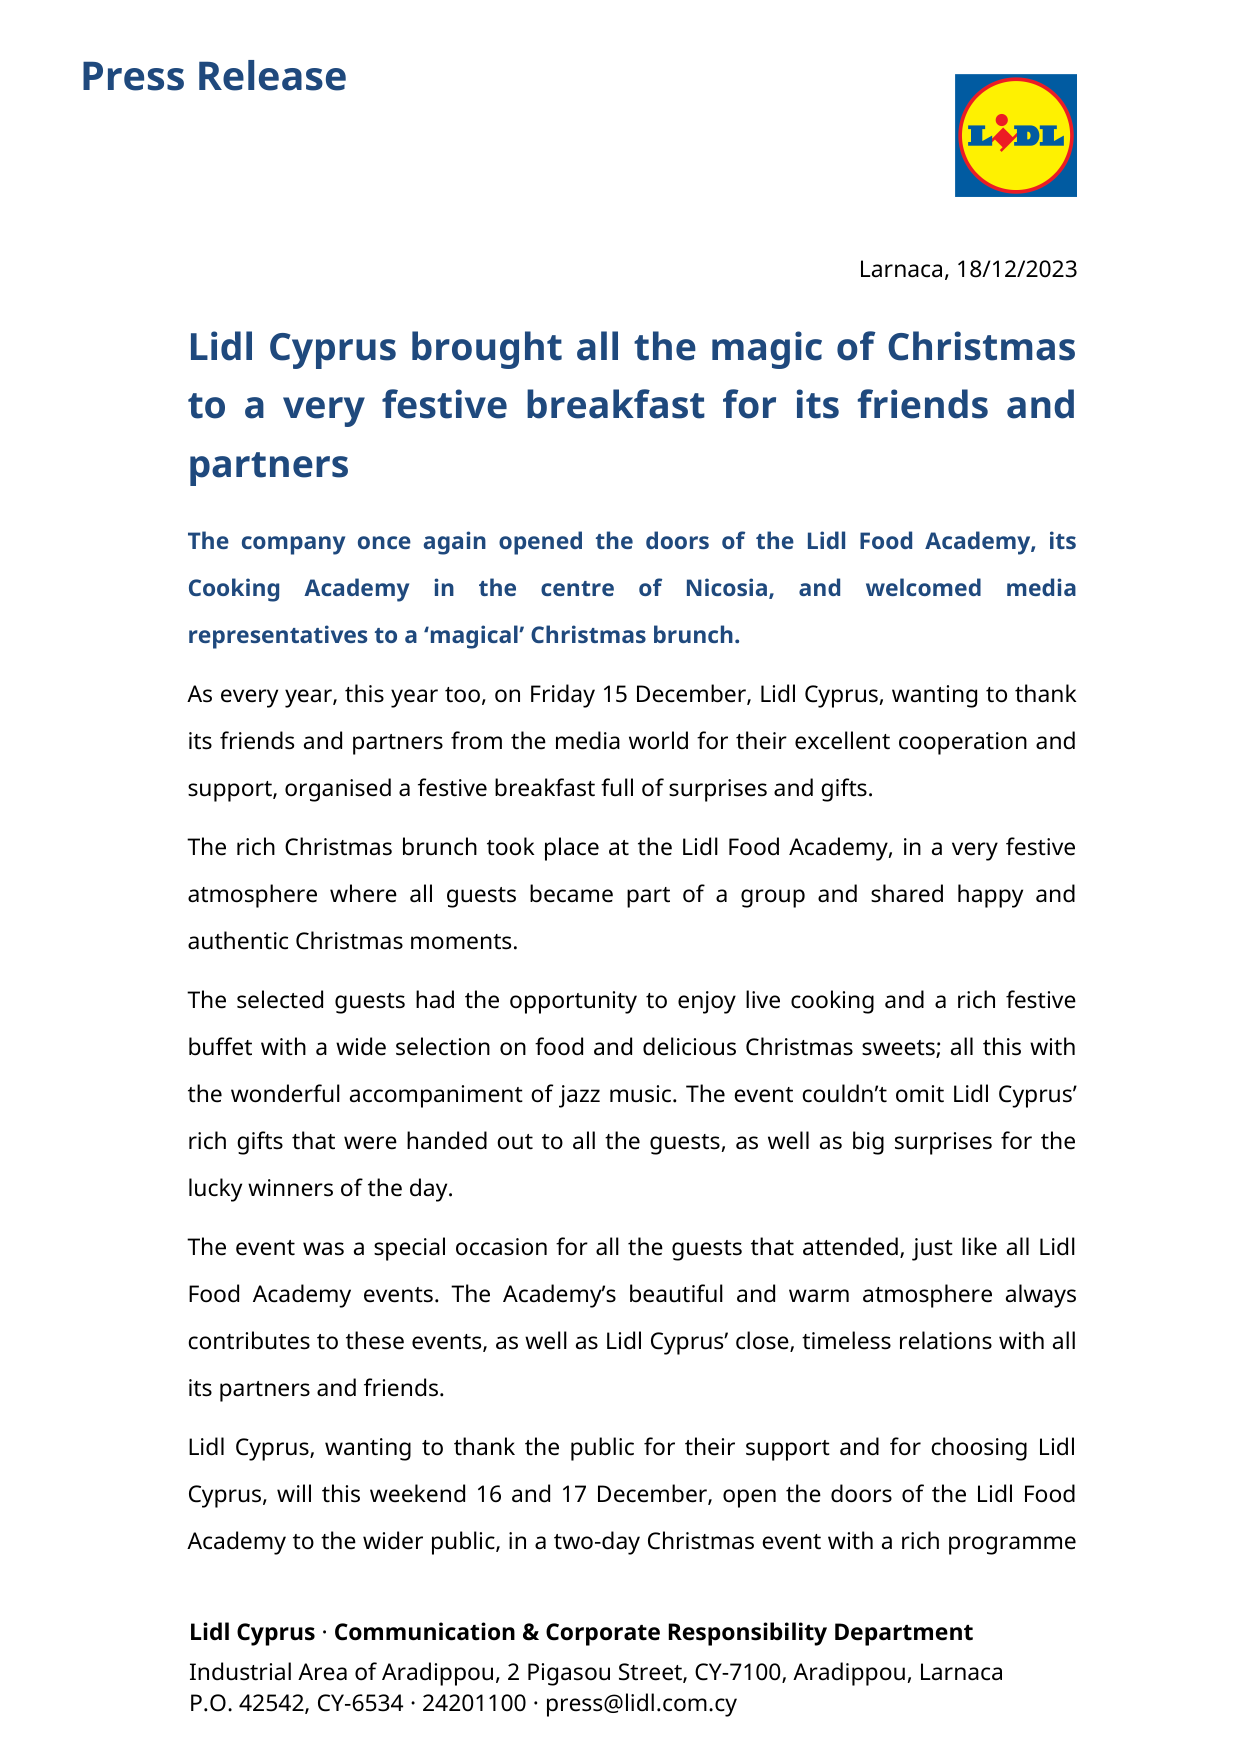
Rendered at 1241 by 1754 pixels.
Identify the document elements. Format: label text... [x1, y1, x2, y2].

text Lidl Cyprus brought all the magic of Christmas to a very festive breakfast for its friends and partners [187, 320, 1078, 488]
text The event was a special occasion for all the guests that attended, just like all Lidl Food Academy events. The Academy’s beautiful and warm atmosphere always contributes to these events, as well as Lidl Cyprus’ close, timeless relations with all its partners and friends. [187, 1231, 1078, 1403]
text Larnaca, 18/12/2023 [187, 253, 1078, 284]
text The selected guests had the opportunity to enjoy live cooking and a rich festive buffet with a wide selection on food and delicious Christmas sweets; all this with the wonderful accompaniment of jazz music. The event couldn’t omit Lidl Cyprus’ rich gifts that were handed out to all the guests, as well as big surprises for the lucky winners of the day. [187, 984, 1078, 1203]
text The rich Christmas brunch took place at the Lidl Food Academy, in a very festive atmosphere where all guests became part of a group and shared happy and authentic Christmas moments. [187, 831, 1078, 956]
text The company once again opened the doors of the Lidl Food Academy, its Cooking Academy in the centre of Nicosia, and welcomed media representatives to a ‘magical’ Christmas brunch. [187, 525, 1078, 650]
text As every year, this year too, on Friday 15 December, Lidl Cyprus, wanting to thank its friends and partners from the media world for their excellent cooperation and support, organised a festive breakfast full of surprises and gifts. [187, 678, 1078, 803]
picture [954, 73, 1078, 198]
